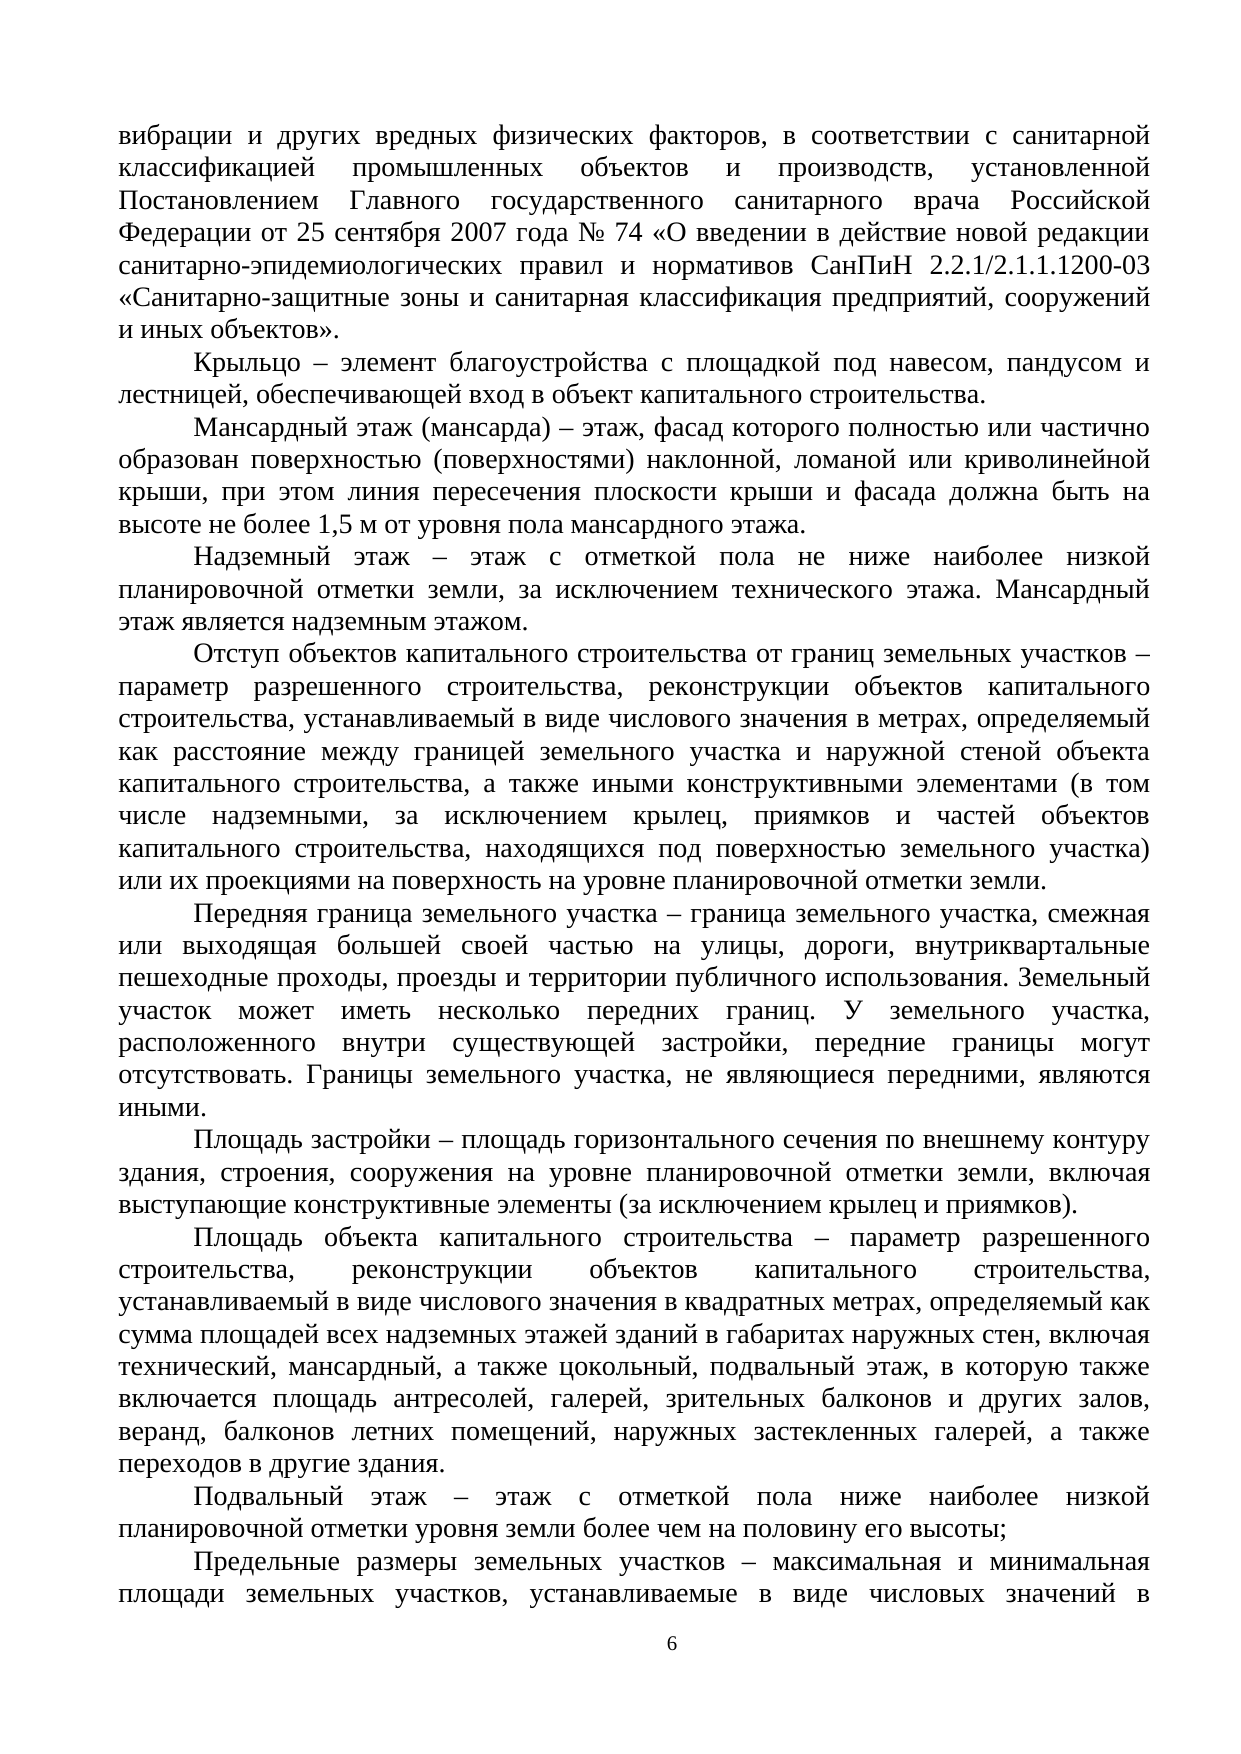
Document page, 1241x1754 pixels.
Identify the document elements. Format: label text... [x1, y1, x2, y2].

text Мансардный этаж (мансарда) – этаж, фасад которого полностью или частично образован поверхностью (поверхностями) наклонной, ломаной или криволинейной крыши, при этом линия пересечения плоскости крыши и фасада должна быть на высоте не более 1,5 м от уровня пола мансардного этажа. [118, 410, 1152, 539]
text Площадь объекта капитального строительства – параметр разрешенного строительства, реконструкции объектов капитального строительства, устанавливаемый в виде числового значения в квадратных метрах, определяемый как сумма площадей всех надземных этажей зданий в габаритах наружных стен, включая технический, мансардный, а также цокольный, подвальный этаж, в которую также включается площадь антресолей, галерей, зрительных балконов и других залов, веранд, балконов летних помещений, наружных застекленных галерей, а также переходов в другие здания. [118, 1219, 1152, 1479]
text Крыльцо – элемент благоустройства с площадкой под навесом, пандусом и лестницей, обеспечивающей вход в объект капитального строительства. [118, 345, 1152, 410]
text Площадь застройки – площадь горизонтального сечения по внешнему контуру здания, строения, сооружения на уровне планировочной отметки земли, включая выступающие конструктивные элементы (за исключением крылец и приямков). [118, 1122, 1152, 1219]
text Отступ объектов капитального строительства от границ земельных участков – параметр разрешенного строительства, реконструкции объектов капитального строительства, устанавливаемый в виде числового значения в метрах, определяемый как расстояние между границей земельного участка и наружной стеной объекта капитального строительства, а также иными конструктивными элементами (в том числе надземными, за исключением крылец, приямков и частей объектов капитального строительства, находящихся под поверхностью земельного участка) или их проекциями на поверхность на уровне планировочной отметки земли. [118, 636, 1152, 896]
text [118, 1543, 1152, 1608]
text Подвальный этаж – этаж с отметкой пола ниже наиболее низкой планировочной отметки уровня земли более чем на половину его высоты; [118, 1479, 1152, 1543]
text Надземный этаж – этаж с отметкой пола не ниже наиболее низкой планировочной отметки земли, за исключением технического этажа. Мансардный этаж является надземным этажом. [118, 539, 1152, 636]
text Передняя граница земельного участка – граница земельного участка, смежная или выходящая большей своей частью на улицы, дороги, внутриквартальные пешеходные проходы, проезды и территории публичного использования. Земельный участок может иметь несколько передних границ. У земельного участка, расположенного внутри существующей застройки, передние границы могут отсутствовать. Границы земельного участка, не являющиеся передними, являются иными. [118, 896, 1152, 1122]
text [118, 118, 1152, 345]
